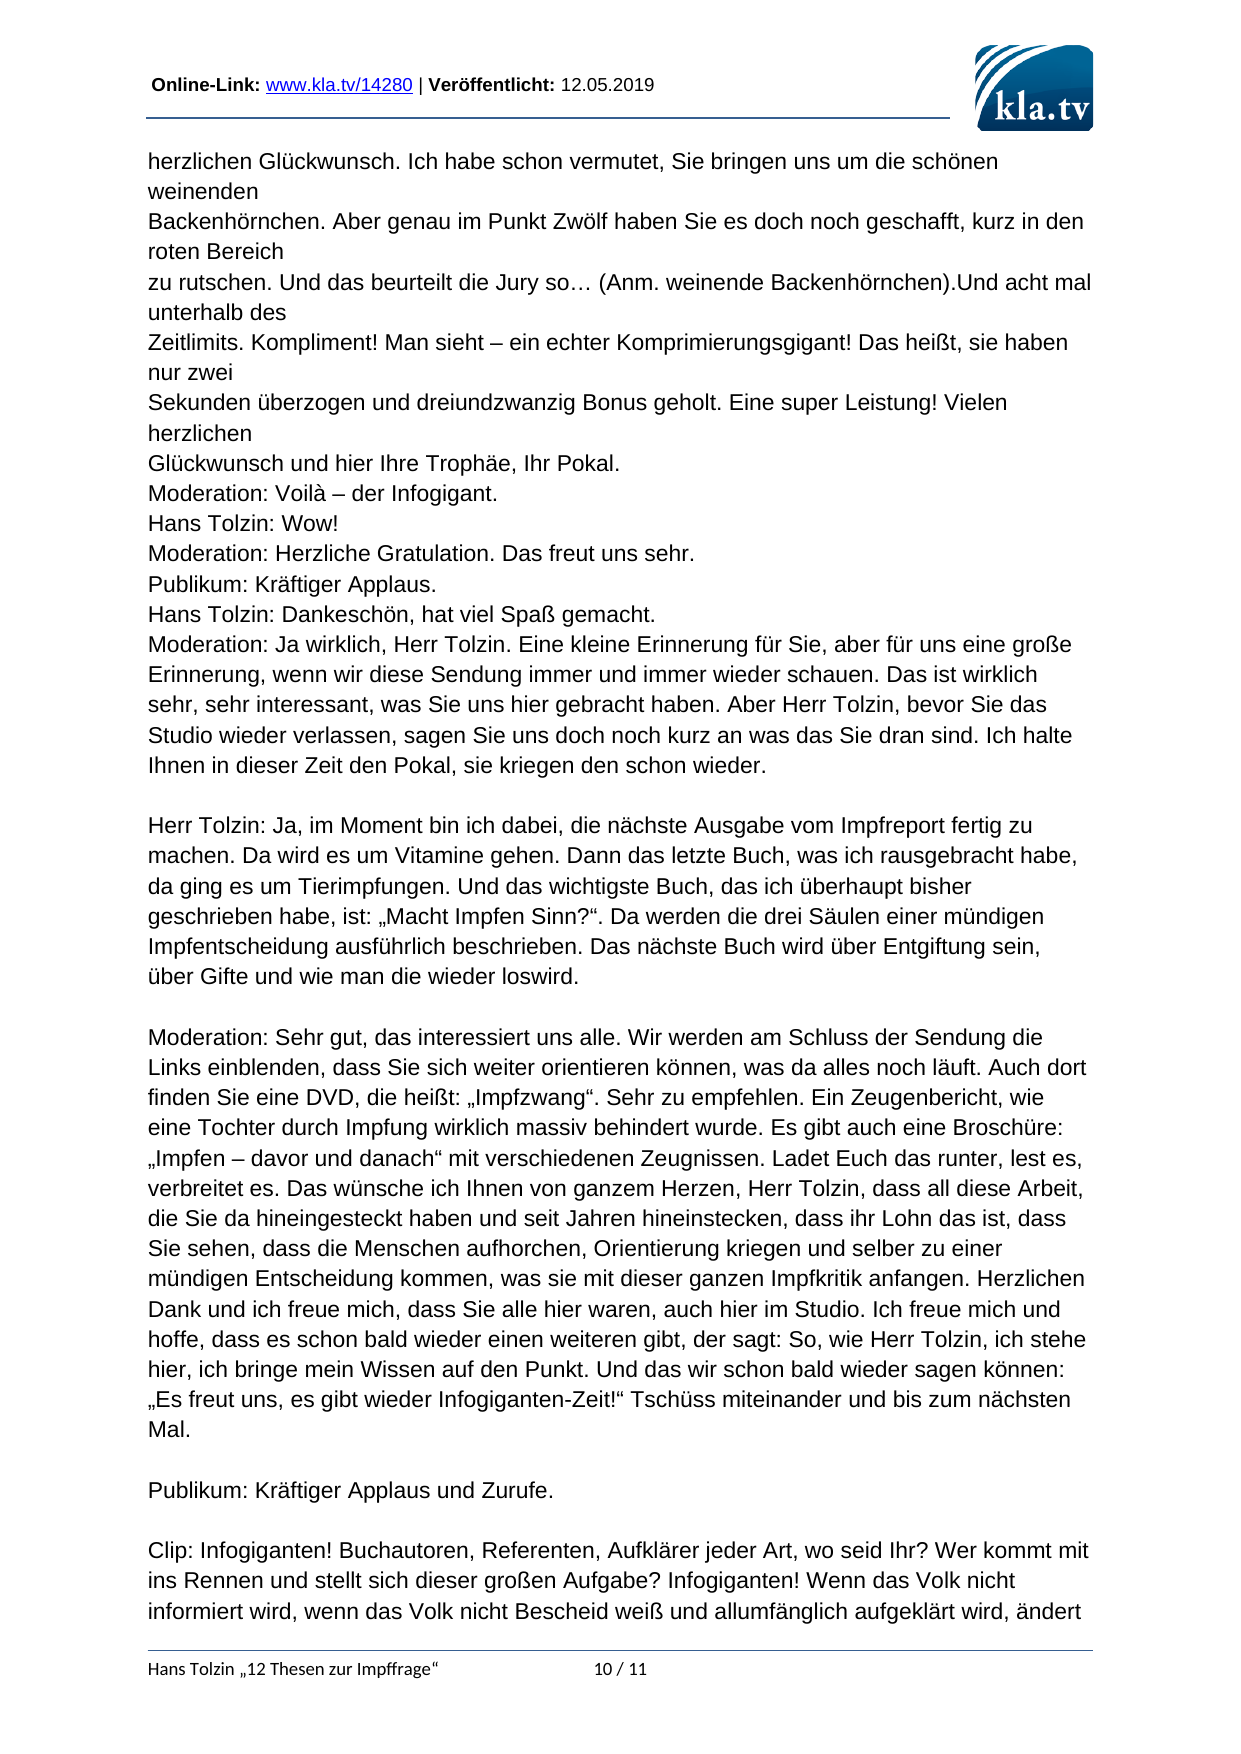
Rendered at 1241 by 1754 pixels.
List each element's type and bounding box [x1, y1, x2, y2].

text [148, 148, 1093, 1624]
